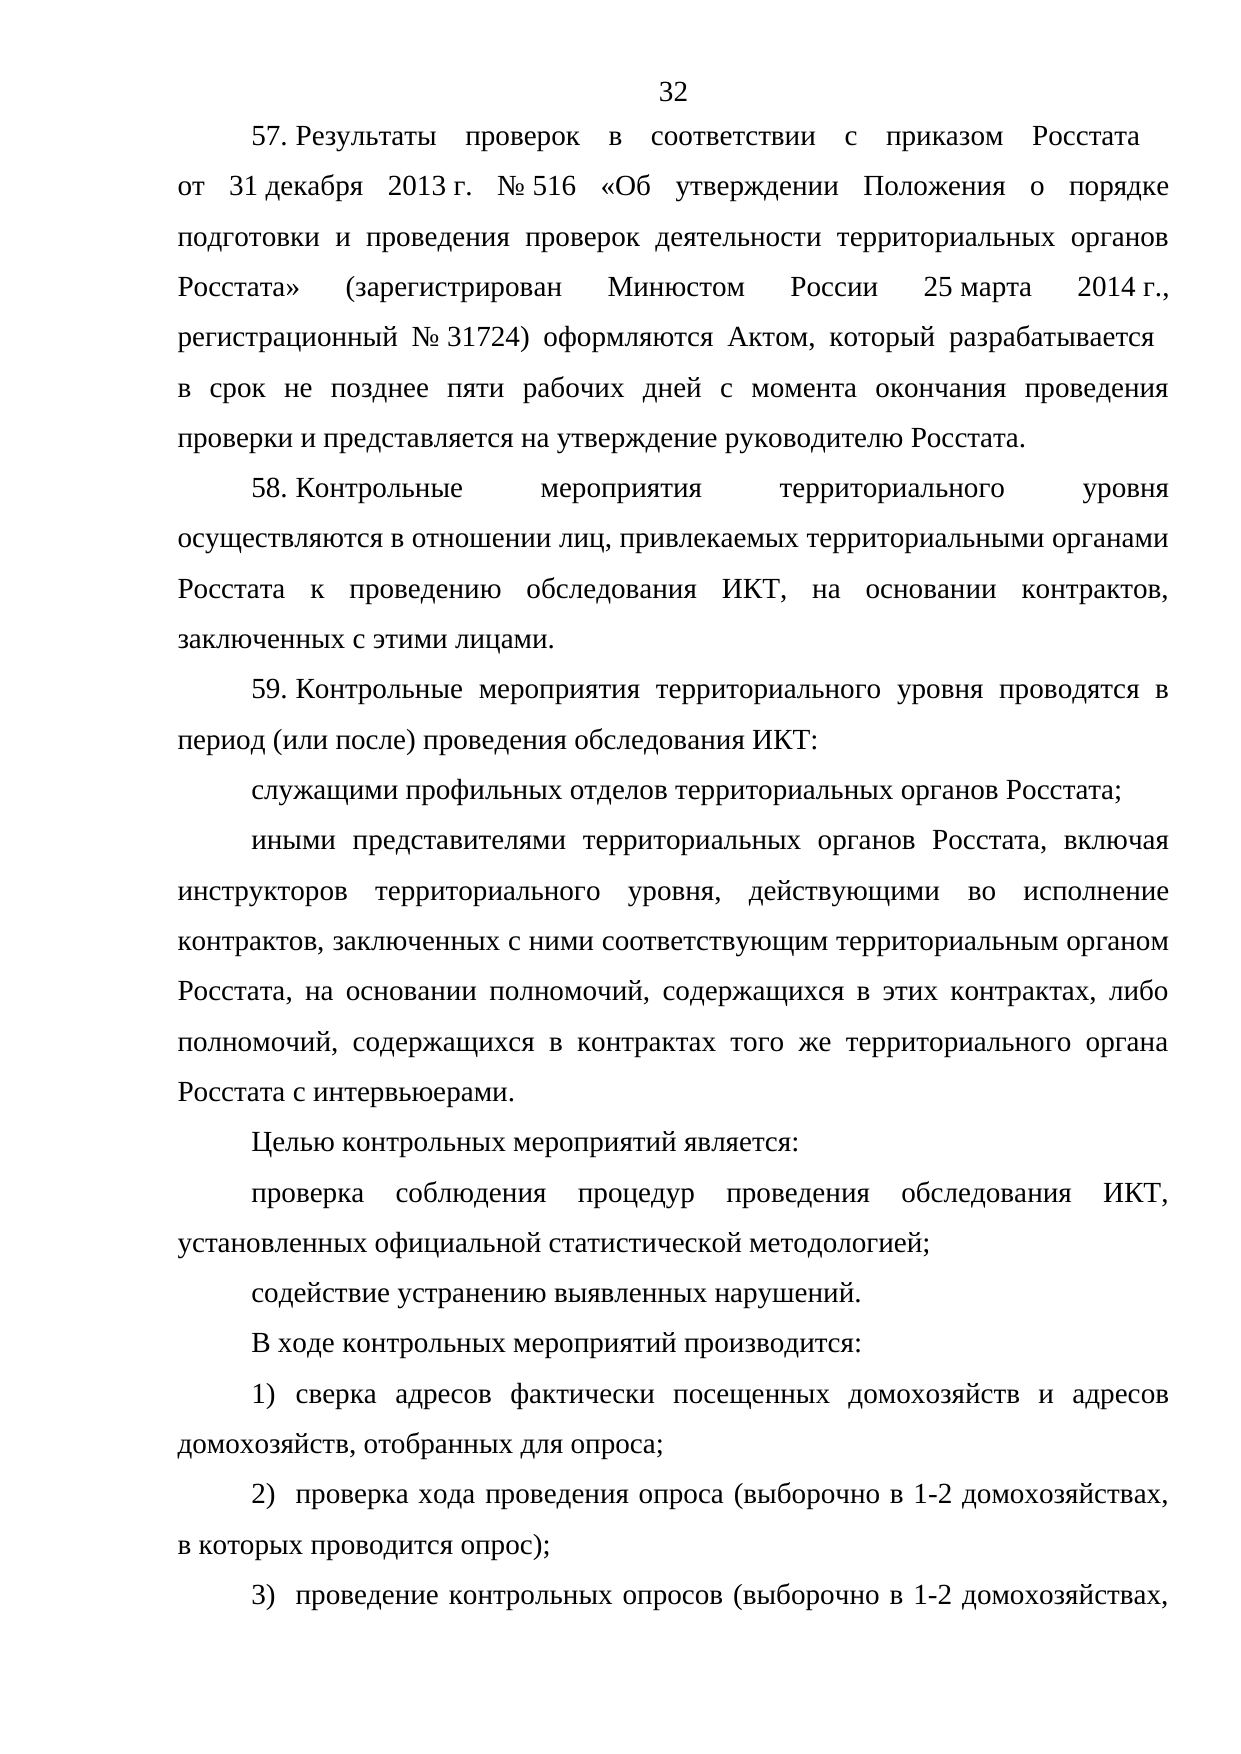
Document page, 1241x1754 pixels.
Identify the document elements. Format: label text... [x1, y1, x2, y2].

text служащими профильных отделов территориальных органов Росстата; [177, 772, 1169, 806]
text содействие устранению выявленных нарушений. [177, 1275, 1169, 1309]
text иными представителями территориальных органов Росстата, включая инструкторов территориального уровня, действующими во исполнение контрактов, заключенных с ними соответствующим территориальным органом Росстата, на основании полномочий, содержащихся в этих контрактах, либо полномочий, содержащихся в контрактах того же территориального органа Росстата с интервьюерами. [177, 822, 1169, 1108]
list Контрольные мероприятия территориального уровня проводятся в период (или после) проведения обследования ИКТ: [177, 672, 1169, 755]
text проверка соблюдения процедур проведения обследования ИКТ, установленных официальной статистической методологией; [177, 1175, 1169, 1258]
text В ходе контрольных мероприятий производится: [177, 1326, 1169, 1359]
list Результаты проверок в соответствии с приказом Росстата от 31 декабря 2013 г. № 516 «Об утверждении Положения о порядке подготовки и проведения проверок деятельности территориальных органов Росстата» (зарегистрирован Минюстом России 25 марта 2014 г., регистрационный № 31724) оформляются Актом, который разрабатывается в срок не позднее пяти рабочих дней с момента окончания проведения проверки и представляется на утверждение руководителю Росстата. [177, 118, 1169, 453]
list Контрольные мероприятия территориального уровня осуществляются в отношении лиц, привлекаемых территориальными органами Росстата к проведению обследования ИКТ, на основании контрактов, заключенных с этими лицами. [177, 470, 1169, 655]
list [177, 1577, 1169, 1611]
text Целью контрольных мероприятий является: [177, 1124, 1169, 1158]
list проверка хода проведения опроса (выборочно в 1-2 домохозяйствах, в которых проводится опрос); [177, 1477, 1169, 1560]
list сверка адресов фактически посещенных домохозяйств и адресов домохозяйств, отобранных для опроса; [177, 1376, 1169, 1460]
